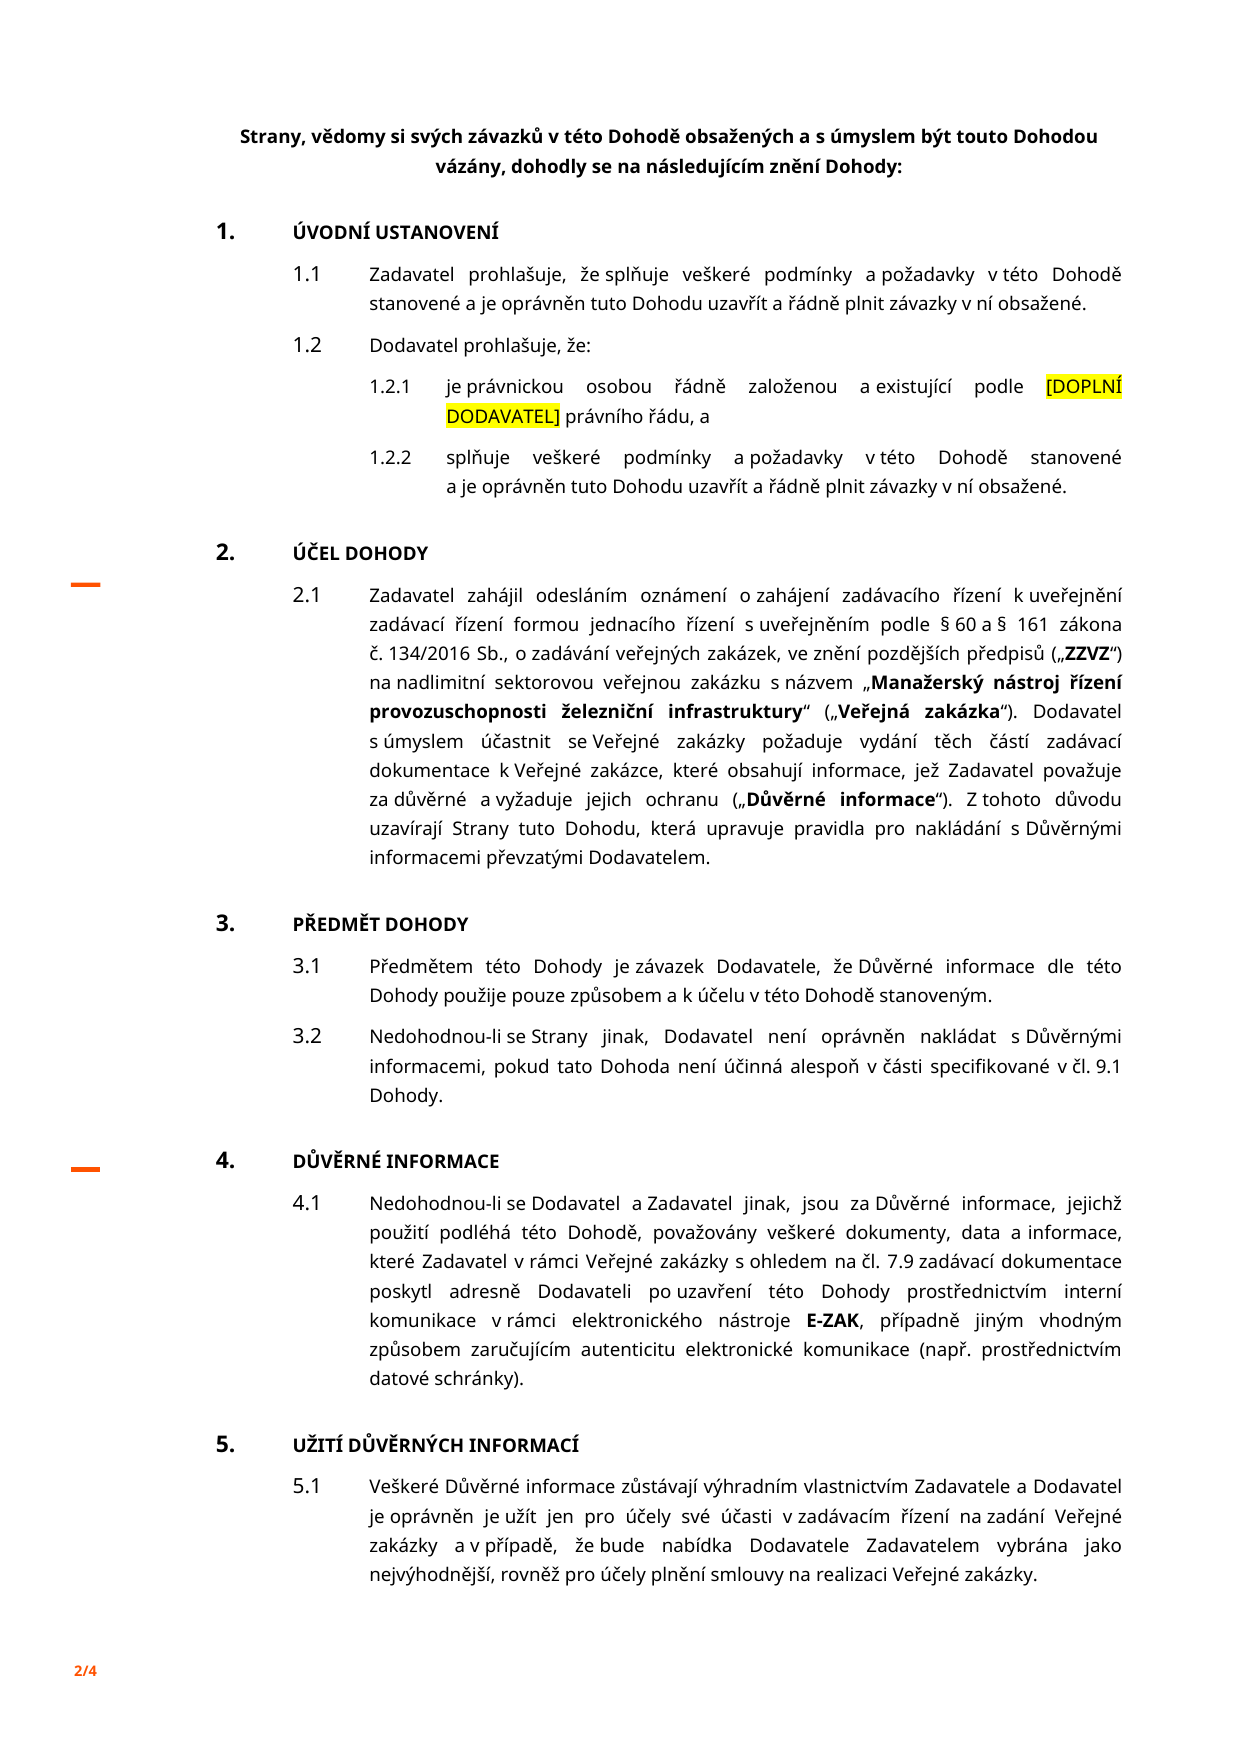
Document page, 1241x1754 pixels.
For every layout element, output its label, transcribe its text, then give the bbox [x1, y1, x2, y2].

text Strany, vědomy si svých závazků v této Dohodě obsažených a s úmyslem být touto Dohodou vázány, dohodly se na následujícím znění Dohody: [216, 121, 1122, 179]
text ÚČEL DOHODY [216, 537, 1122, 566]
text Zadavatel zahájil odesláním oznámení o zahájení zadávacího řízení k uveřejnění zadávací řízení formou jednacího řízení s uveřejněním podle § 60 a § 161 zákona č. 134/2016 Sb., o zadávání veřejných zakázek, ve znění pozdějších předpisů („ZZVZ“) na nadlimitní sektorovou veřejnou zakázku s názvem „Manažerský nástroj řízení provozuschopnosti železniční infrastruktury“ („Veřejná zakázka“). Dodavatel s úmyslem účastnit se Veřejné zakázky požaduje vydání těch částí zadávací dokumentace k Veřejné zakázce, které obsahují informace, jež Zadavatel považuje za důvěrné a vyžaduje jejich ochranu („Důvěrné informace“). Z tohoto důvodu uzavírají Strany tuto Dohodu, která upravuje pravidla pro nakládání s Důvěrnými informacemi převzatými Dodavatelem. [292, 579, 1122, 871]
text Nedohodnou-li se Dodavatel a Zadavatel jinak, jsou za Důvěrné informace, jejichž použití podléhá této Dohodě, považovány veškeré dokumenty, data a informace, které Zadavatel v rámci Veřejné zakázky s ohledem na čl. 7.9 zadávací dokumentace poskytl adresně Dodavateli po uzavření této Dohody prostřednictvím interní komunikace v rámci elektronického nástroje E-ZAK, případně jiným vhodným způsobem zaručujícím autenticitu elektronické komunikace (např. prostřednictvím datové schránky). [292, 1187, 1122, 1391]
text DŮVĚRNÉ INFORMACE [216, 1146, 1122, 1175]
text PŘEDMĚT DOHODY [216, 908, 1122, 937]
text Nedohodnou-li se Strany jinak, Dodavatel není oprávněn nakládat s Důvěrnými informacemi, pokud tato Dohoda není účinná alespoň v části specifikované v čl. 9.1 Dohody. [292, 1021, 1122, 1108]
text Veškeré Důvěrné informace zůstávají výhradním vlastnictvím Zadavatele a Dodavatel je oprávněn je užít jen pro účely své účasti v zadávacím řízení na zadání Veřejné zakázky a v případě, že bude nabídka Dodavatele Zadavatelem vybrána jako nejvýhodnější, rovněž pro účely plnění smlouvy na realizaci Veřejné zakázky. [292, 1471, 1122, 1587]
text UŽITÍ DŮVĚRNÝCH INFORMACÍ [216, 1429, 1122, 1458]
list splňuje veškeré podmínky a požadavky v této Dohodě stanovené a je oprávněn tuto Dohodu uzavřít a řádně plnit závazky v ní obsažené. [369, 441, 1122, 500]
text Předmětem této Dohody je závazek Dodavatele, že Důvěrné informace dle této Dohody použije pouze způsobem a k účelu v této Dohodě stanoveným. [292, 950, 1122, 1008]
text ÚVODNÍ USTANOVENÍ [216, 216, 1122, 246]
list je právnickou osobou řádně založenou a existující podle [DOPLNÍ DODAVATEL] právního řádu, a [369, 371, 1122, 429]
text Zadavatel prohlašuje, že splňuje veškeré podmínky a požadavky v této Dohodě stanovené a je oprávněn tuto Dohodu uzavřít a řádně plnit závazky v ní obsažené. [292, 258, 1122, 316]
text Dodavatel prohlašuje, že: [292, 329, 1122, 358]
